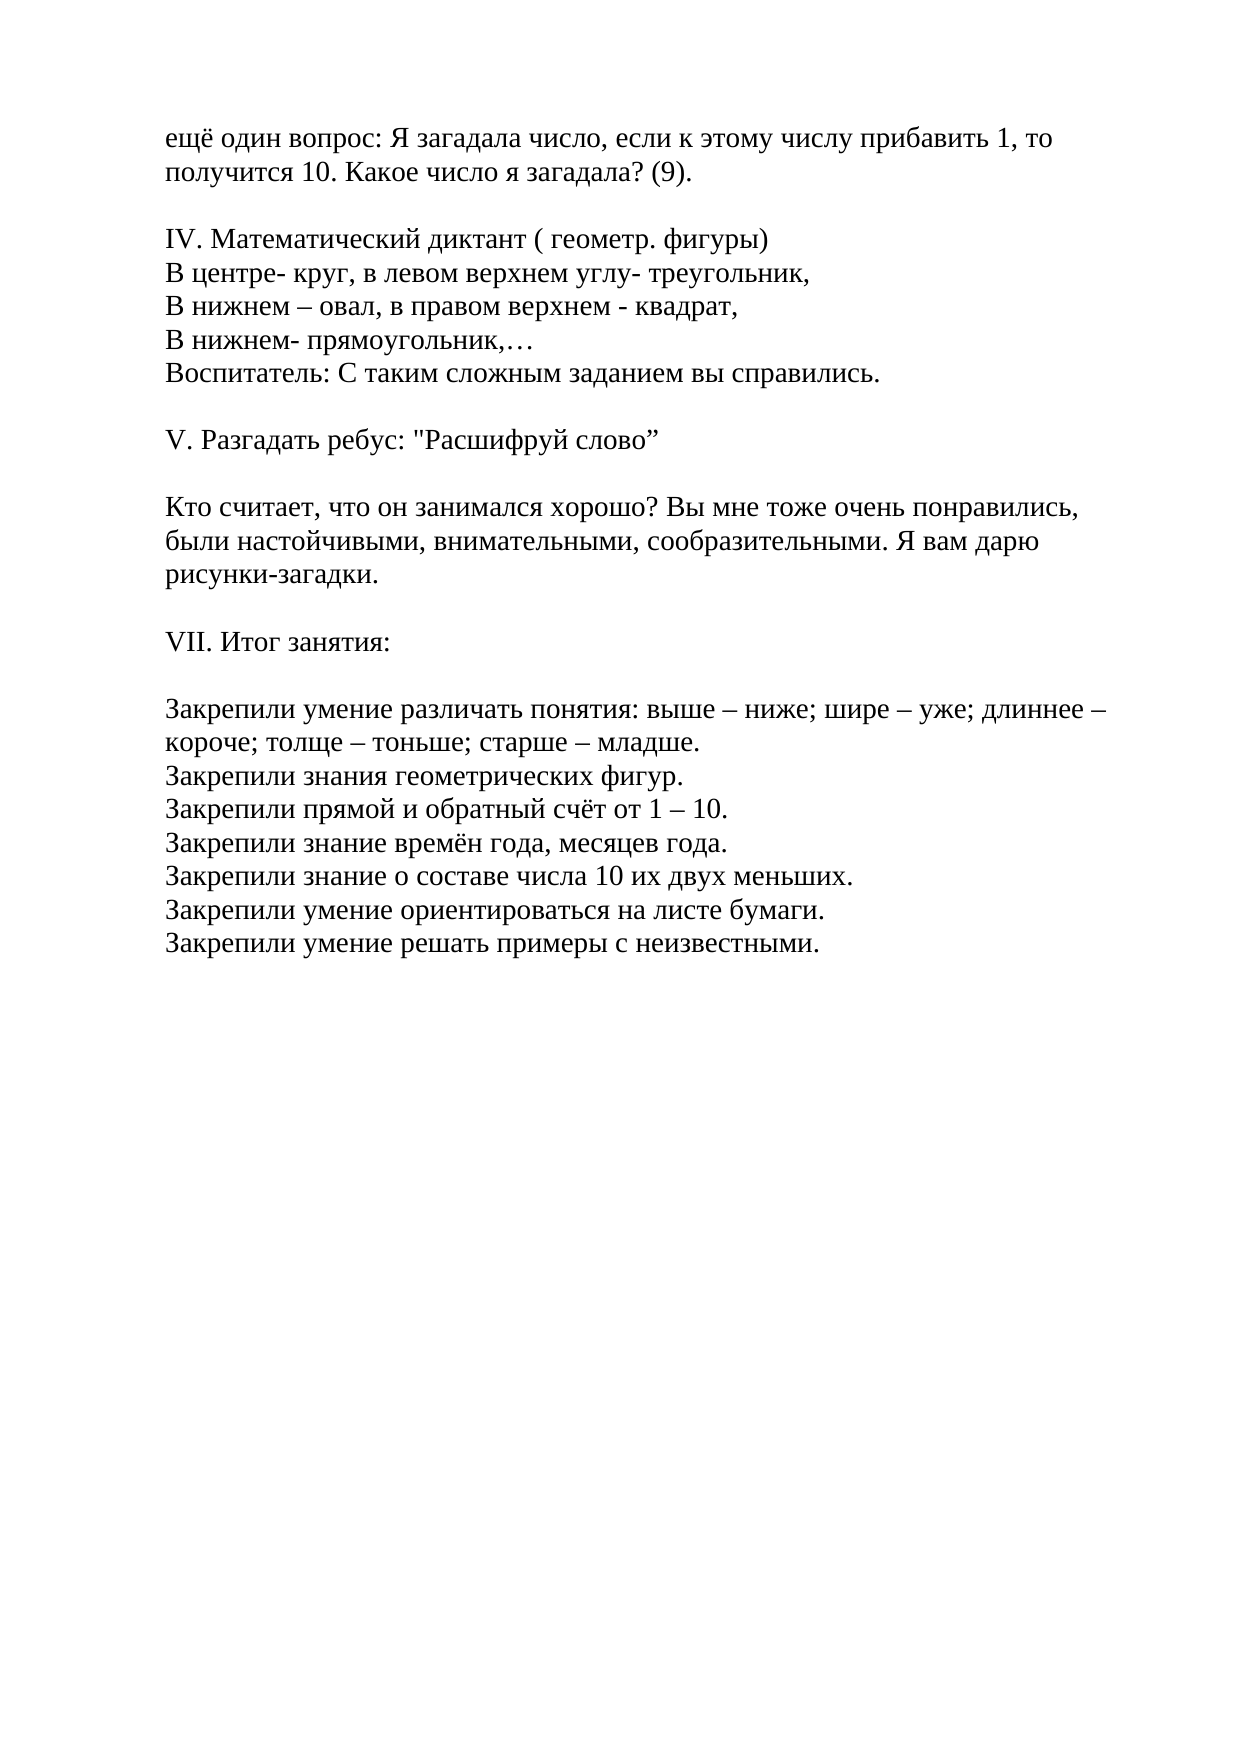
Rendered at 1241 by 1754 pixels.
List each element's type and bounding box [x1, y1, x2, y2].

table_header [163, 118, 1137, 962]
